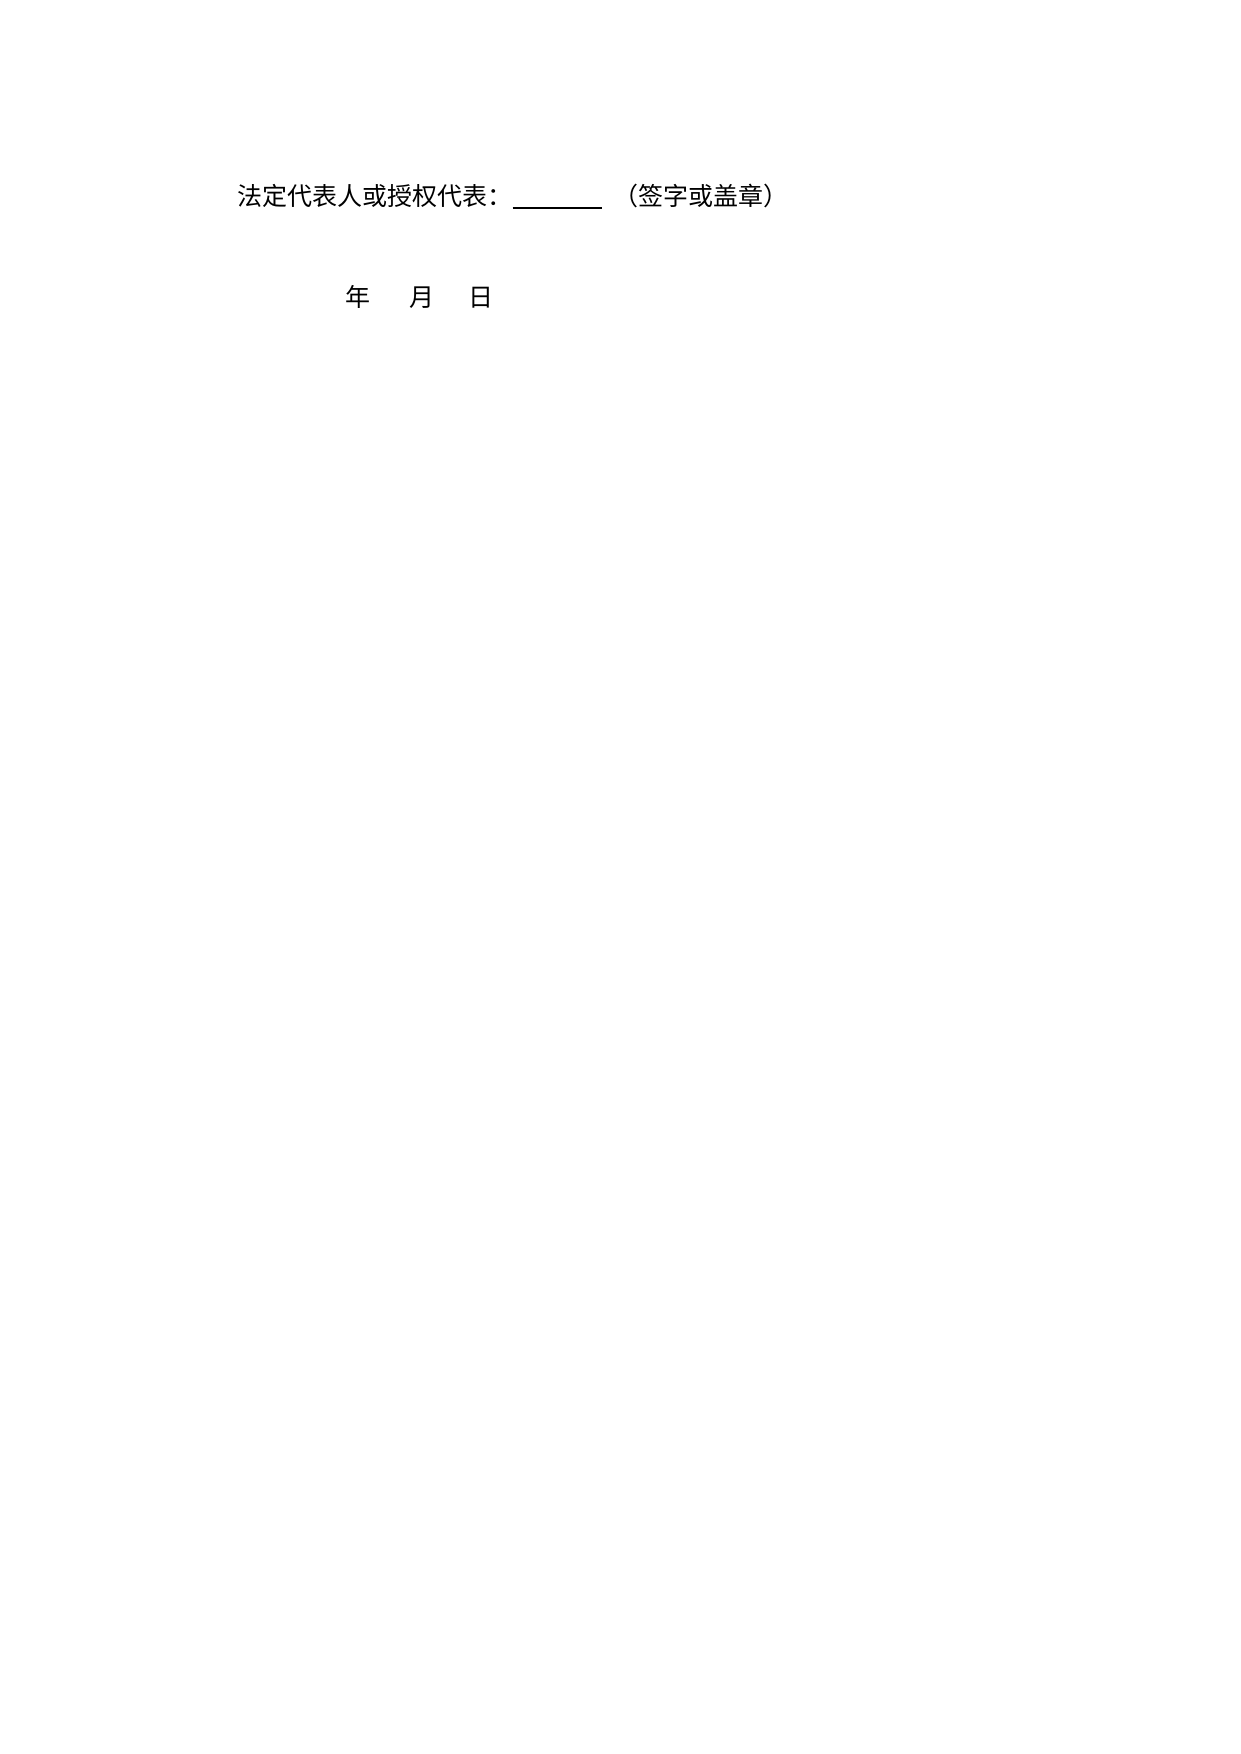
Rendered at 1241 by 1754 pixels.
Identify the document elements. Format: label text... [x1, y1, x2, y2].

text 年 月 日 [187, 263, 1053, 328]
text 法定代表人或授权代表： （签字或盖章） [187, 162, 1053, 227]
